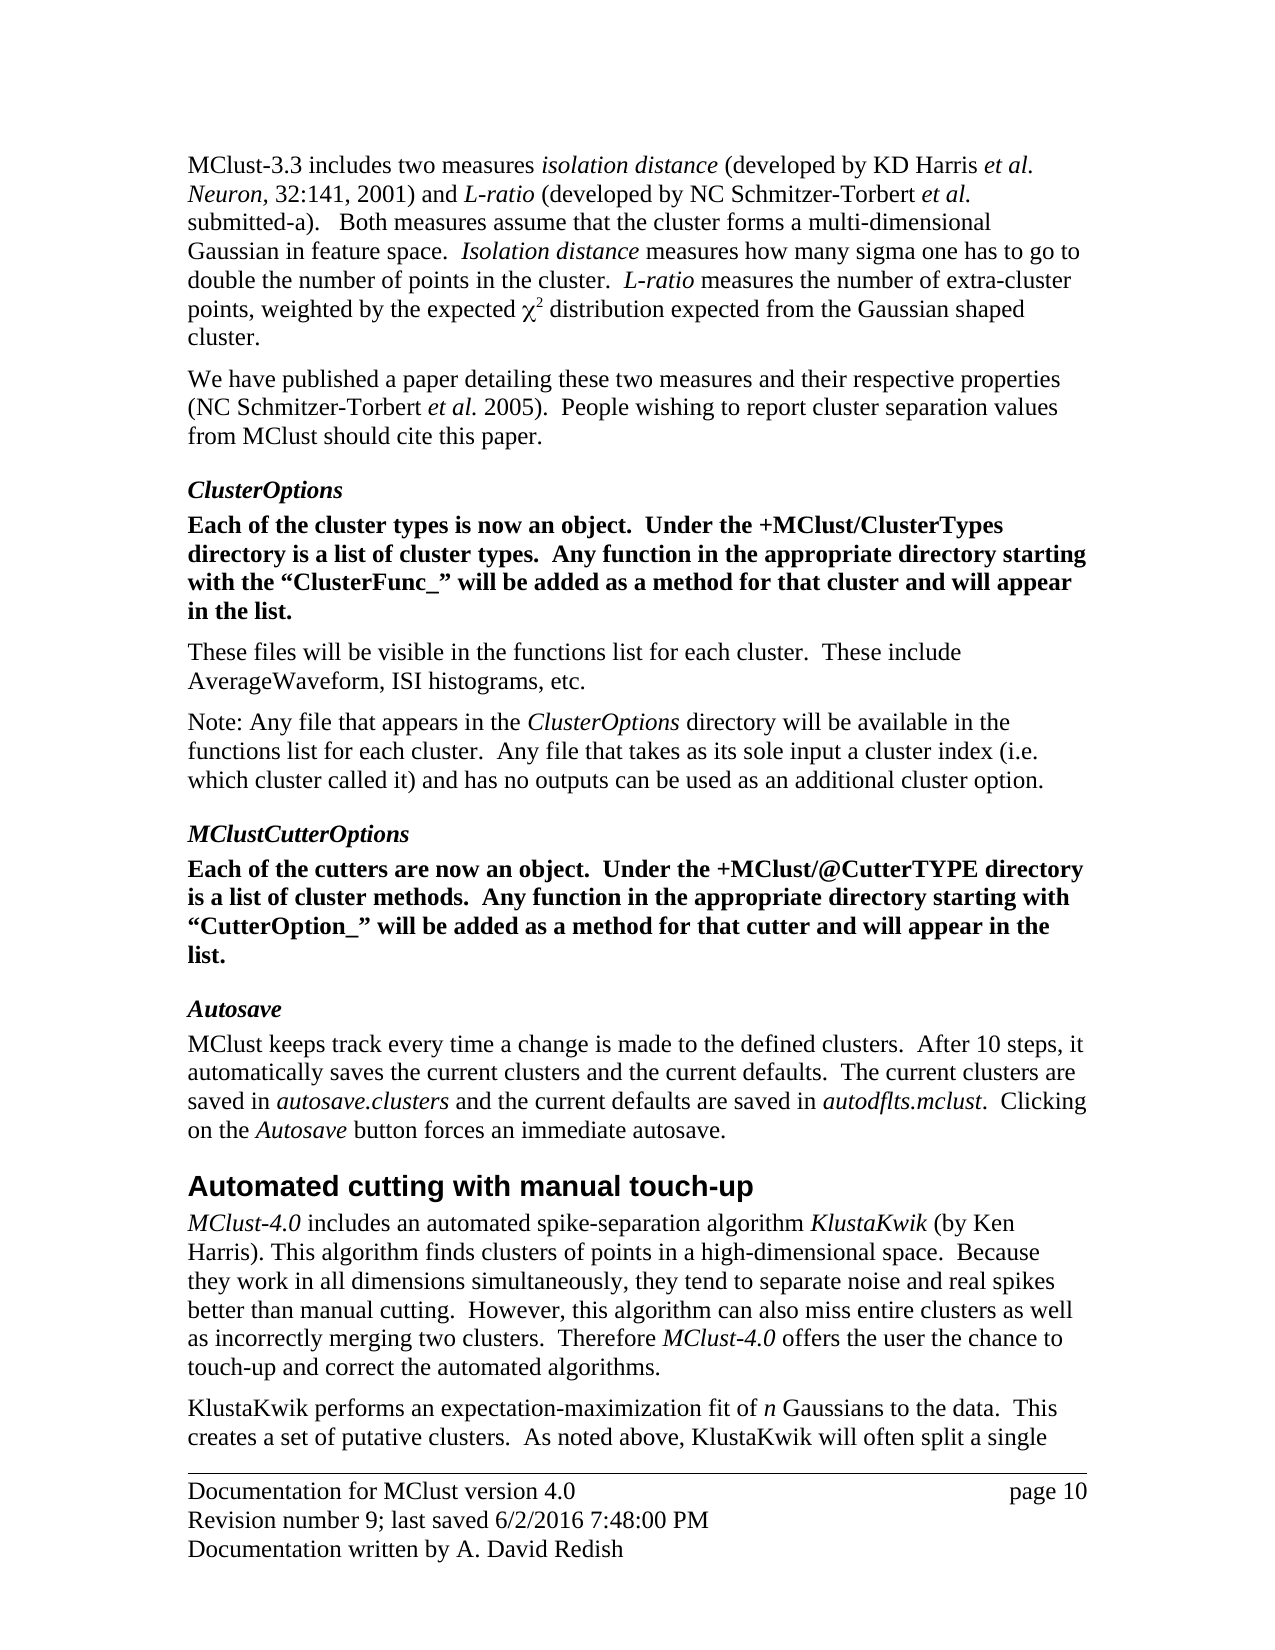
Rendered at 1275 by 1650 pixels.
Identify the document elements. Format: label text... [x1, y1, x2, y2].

subtitle Automated cutting with manual touch-up [187, 1169, 1087, 1202]
text Note: Any file that appears in the ClusterOptions directory will be available in the functions list for each cluster. Any file that takes as its sole input a cluster index (i.e. which cluster called it) and has no outputs can be used as an additional cluster option. [187, 707, 1087, 794]
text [187, 1393, 1087, 1451]
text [187, 150, 1087, 351]
text MClust keeps track every time a change is made to the defined clusters. After 10 steps, it automatically saves the current clusters and the current defaults. The current clusters are saved in autosave.clusters and the current defaults are saved in autodflts.mclust. Clicking on the Autosave button forces an immediate autosave. [187, 1029, 1087, 1144]
text We have published a paper detailing these two measures and their respective properties (NC Schmitzer-Torbert et al. 2005). People wishing to report cluster separation values from MClust should cite this paper. [187, 364, 1087, 450]
subtitle ClusterOptions [187, 475, 1087, 504]
text Each of the cluster types is now an object. Under the +MClust/ClusterTypes directory is a list of cluster types. Any function in the appropriate directory starting with the “ClusterFunc_” will be added as a method for that cluster and will appear in the list. [187, 510, 1087, 625]
text Each of the cutters are now an object. Under the +MClust/@CutterTYPE directory is a list of cluster methods. Any function in the appropriate directory starting with “CutterOption_” will be added as a method for that cutter and will appear in the list. [187, 854, 1087, 969]
text MClust-4.0 includes an automated spike-separation algorithm KlustaKwik (by Ken Harris). This algorithm finds clusters of points in a high-dimensional space. Because they work in all dimensions simultaneously, they tend to separate noise and real spikes better than manual cutting. However, this algorithm can also miss entire clusters as well as incorrectly merging two clusters. Therefore MClust-4.0 offers the user the chance to touch-up and correct the automated algorithms. [187, 1208, 1087, 1381]
subtitle MClustCutterOptions [187, 819, 1087, 847]
subtitle Autosave [187, 994, 1087, 1022]
text These files will be visible in the functions list for each cluster. These include AverageWaveform, ISI histograms, etc. [187, 637, 1087, 695]
